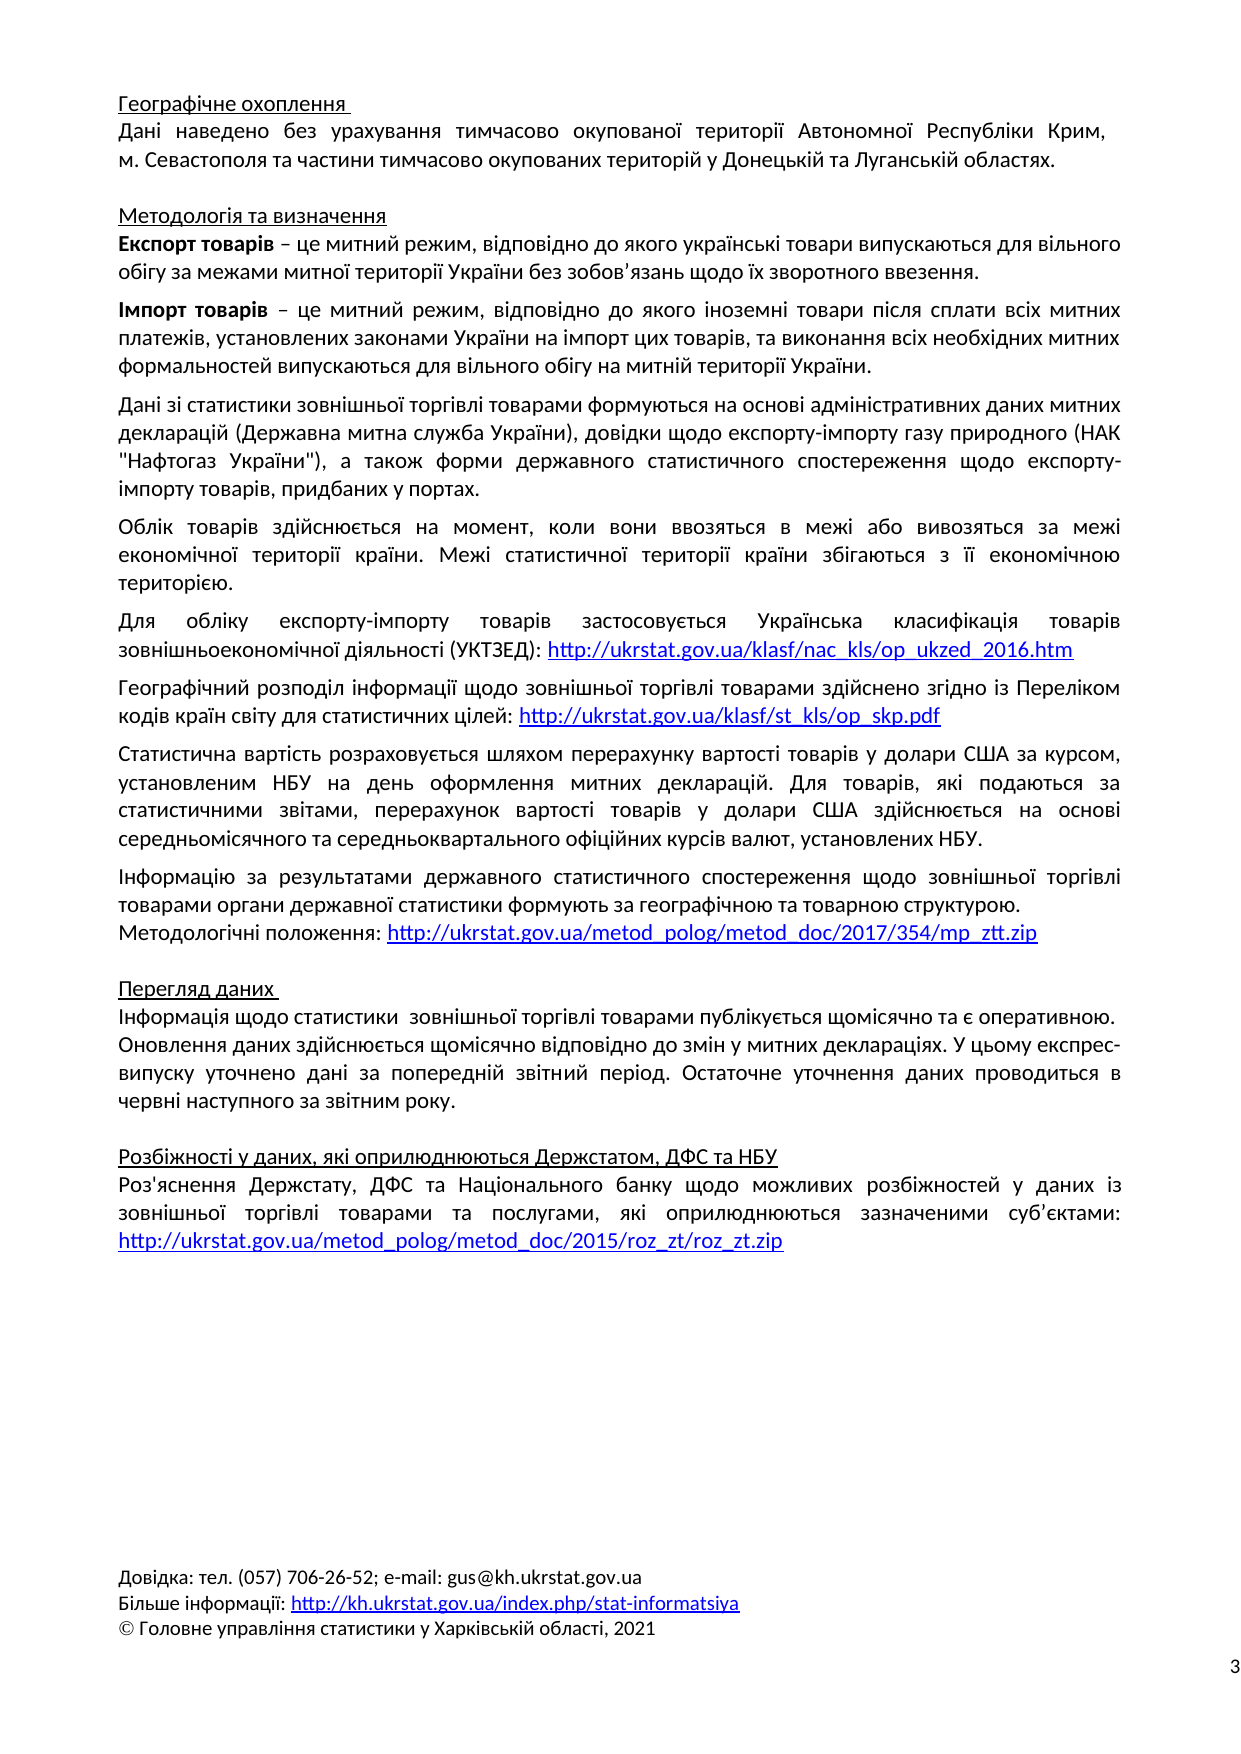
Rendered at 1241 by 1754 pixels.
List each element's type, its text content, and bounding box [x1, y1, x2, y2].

text Статистична вартість розраховується шляхом перерахунку вартості товарів у долари США за курсом, установленим НБУ на день оформлення митних декларацій. Для товарів, які подаються за статистичними звітами, перерахунок вартості товарів у долари США здійснюється на основі середньомісячного та середньоквартального офіційних курсів валют, установлених НБУ. [118, 739, 1122, 852]
text Імпорт товарів – це митний режим, відповідно до якого іноземні товари після сплати всіх митних платежів, установлених законами України на імпорт цих товарів, та виконання всіх необхідних митних формальностей випускаються для вільного обігу на митній території України. [118, 295, 1122, 379]
text Інформацію за результатами державного статистичного спостереження щодо зовнішньої торгівлі товарами органи державної статистики формують за географічною та товарною структурою. [118, 862, 1122, 918]
text Довідка: тел. (057) 706-26-52; e-mail: gus@kh.ukrstat.gov.ua [118, 1564, 1122, 1590]
text Більше інформації: http://kh.ukrstat.gov.ua/index.php/stat-informatsiya [118, 1590, 1122, 1615]
text Перегляд даних [118, 974, 1122, 1002]
text Роз'яснення Держстату, ДФС та Національного банку щодо можливих розбіжностей у даних із зовнішньої торгівлі товарами та послугами, які оприлюднюються зазначеними суб’єктами: http://ukrstat.gov.ua/metod_polog/metod_doc/2015/roz_zt/roz_zt.zip [118, 1170, 1122, 1254]
text Географічне охоплення [118, 89, 1122, 117]
text Для обліку експорту-імпорту товарів застосовується Українська класифікація товарів зовнішньоекономічної діяльності (УКТЗЕД): http://ukrstat.gov.ua/klasf/nac_kls/op_ukzed_2016.htm [118, 607, 1122, 663]
text Експорт товарів – це митний режим, відповідно до якого українські товари випускаються для вільного обігу за межами митної території України без зобов’язань щодо їх зворотного ввезення. [118, 229, 1122, 285]
text Оновлення даних здійснюється щомісячно відповідно до змін у митних деклараціях. У цьому експрес-випуску уточнено дані за попередній звітний період. Остаточне уточнення даних проводиться в червні наступного за звітним року. [118, 1030, 1122, 1114]
text Дані наведено без урахування тимчасово окупованої території Автономної Республіки Крим, м. Севастополя та частини тимчасово окупованих територій у Донецькій та Луганській областях. [118, 117, 1122, 173]
text Географічний розподіл інформації щодо зовнішньої торгівлі товарами здійснено згідно із Переліком кодів країн світу для статистичних цілей: http://ukrstat.gov.ua/klasf/st_kls/op_skp.pdf [118, 673, 1122, 729]
text Методологія та визначення [118, 201, 1122, 229]
text Методологічні положення: http://ukrstat.gov.ua/metod_polog/metod_doc/2017/354/mp_ztt.zip [118, 918, 1122, 946]
text Головне управління статистики у Харківській області, 2021 [118, 1615, 1122, 1641]
text Розбіжності у даних, які оприлюднюються Держстатом, ДФС та НБУ [118, 1142, 1122, 1170]
text Дані зі статистики зовнішньої торгівлі товарами формуються на основі адміністративних даних митних декларацій (Державна митна служба України), довідки щодо експорту-імпорту газу природного (НАК "Нафтогаз України"), а також форми державного статистичного спостереження щодо експорту-імпорту товарів, придбаних у портах. [118, 390, 1122, 502]
text Облік товарів здійснюється на момент, коли вони ввозяться в межі або вивозяться за межі економічної території країни. Межі статистичної території країни збігаються з її економічною територією. [118, 512, 1122, 596]
text Інформація щодо статистики зовнішньої торгівлі товарами публікується щомісячно та є оперативною. [118, 1002, 1122, 1030]
